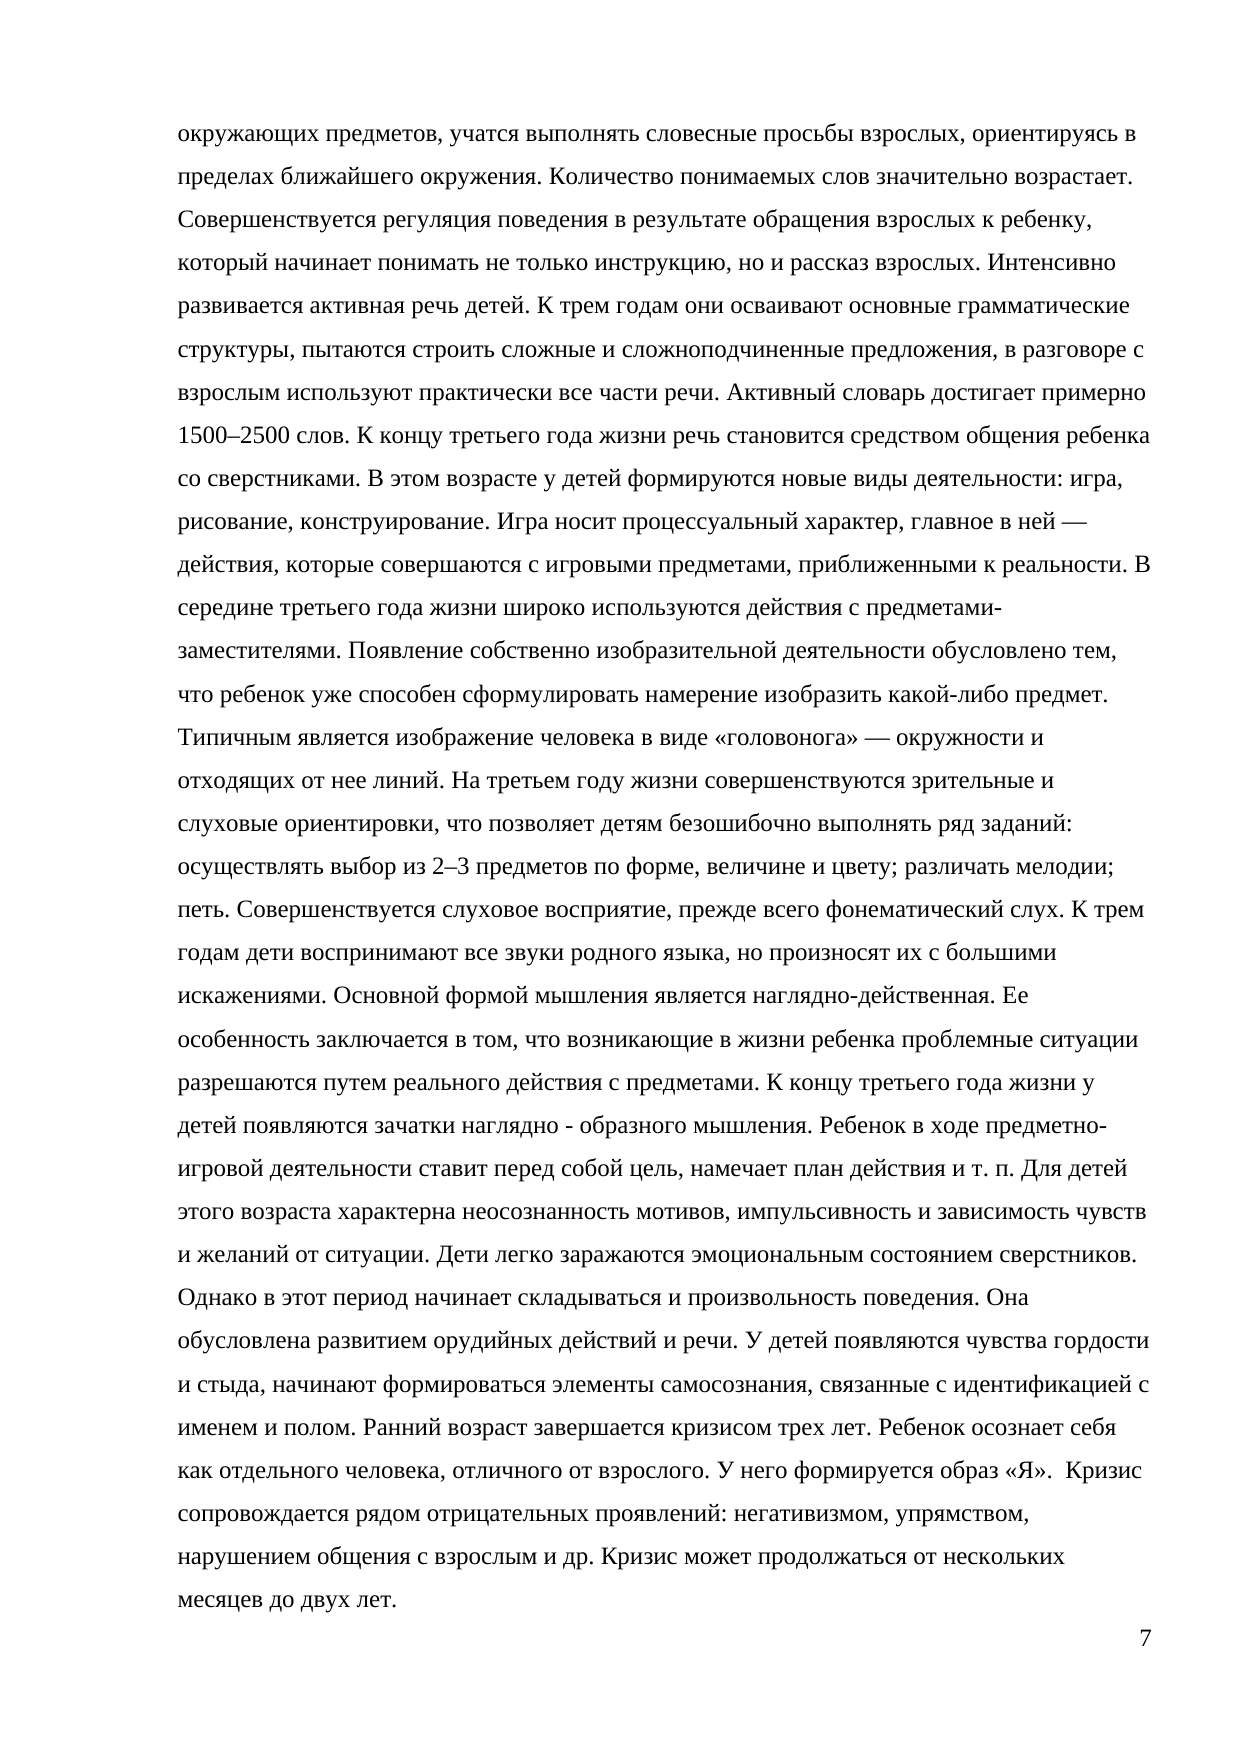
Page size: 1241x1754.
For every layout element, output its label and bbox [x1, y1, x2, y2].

text [177, 118, 1152, 1613]
